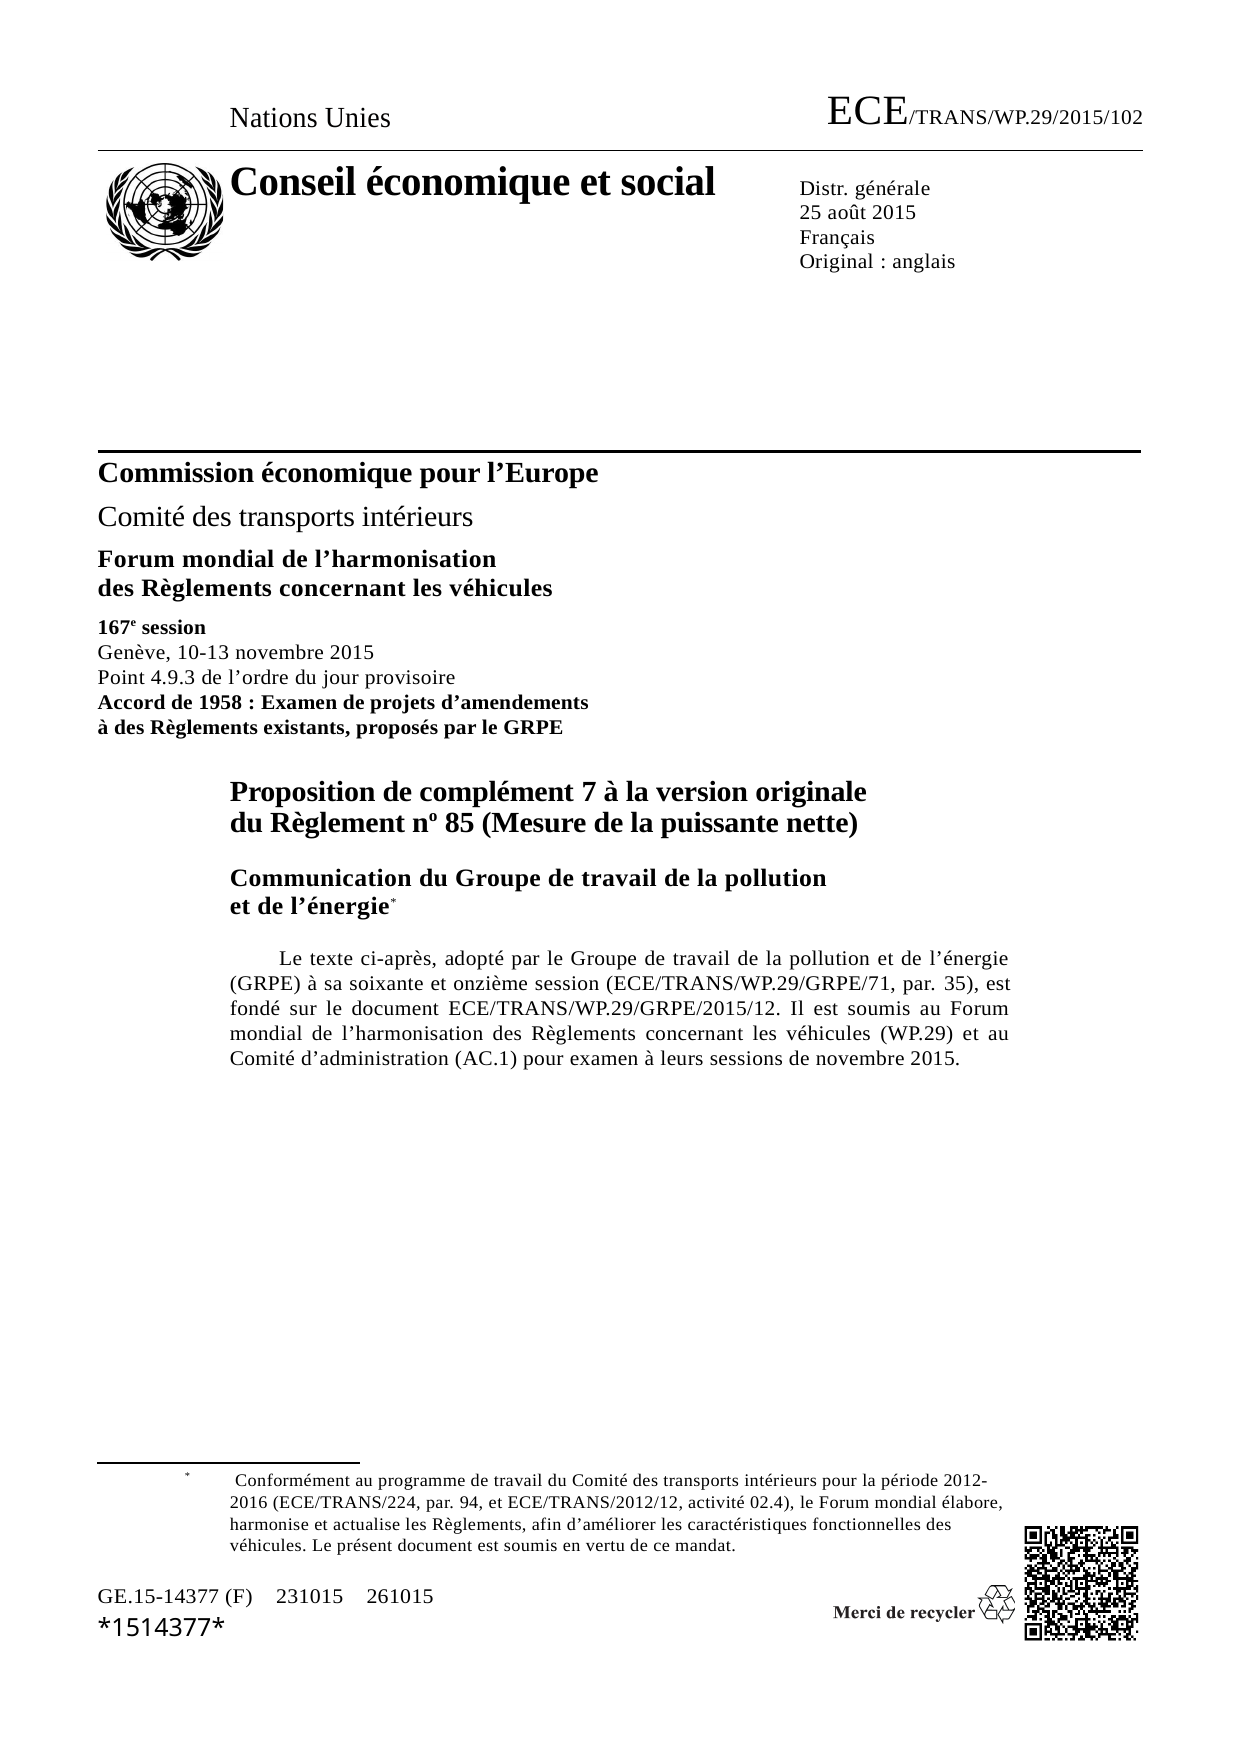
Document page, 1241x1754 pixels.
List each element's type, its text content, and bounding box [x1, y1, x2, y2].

text Accord de 1958 : Examen de projets d’amendements à des Règlements existants, proposés par le GRPE [97, 689, 1143, 739]
text Proposition de complément 7 à la version originale du Règlement no 85 (Mesure de la puissante nette) [97, 777, 1011, 839]
text Genève, 10-13 novembre 2015 [97, 639, 1143, 664]
text Forum mondial de l’harmonisation des Règlements concernant les véhicules [97, 545, 1143, 602]
text Le texte ci-après, adopté par le Groupe de travail de la pollution et de l’énergie (GRPE) à sa soixante et onzième session (ECE/TRANS/WP.29/GRPE/71, par. 35), est fondé sur le document ECE/TRANS/WP.29/GRPE/2015/12. Il est soumis au Forum mondial de l’harmonisation des Règlements concernant les véhicules (WP.29) et au Comité d’administration (AC.1) pour examen à leurs sessions de novembre 2015. [229, 945, 1011, 1070]
picture [833, 1585, 1015, 1624]
picture [1024, 1526, 1139, 1641]
text Communication du Groupe de travail de la pollution et de l’énergie* [97, 864, 1011, 920]
text Point 4.9.3 de l’ordre du jour provisoire [97, 664, 1143, 689]
text Commission économique pour l’Europe [97, 458, 1143, 489]
text Comité des transports intérieurs [97, 502, 1143, 533]
picture [106, 163, 224, 261]
text 167e session [97, 614, 1143, 639]
